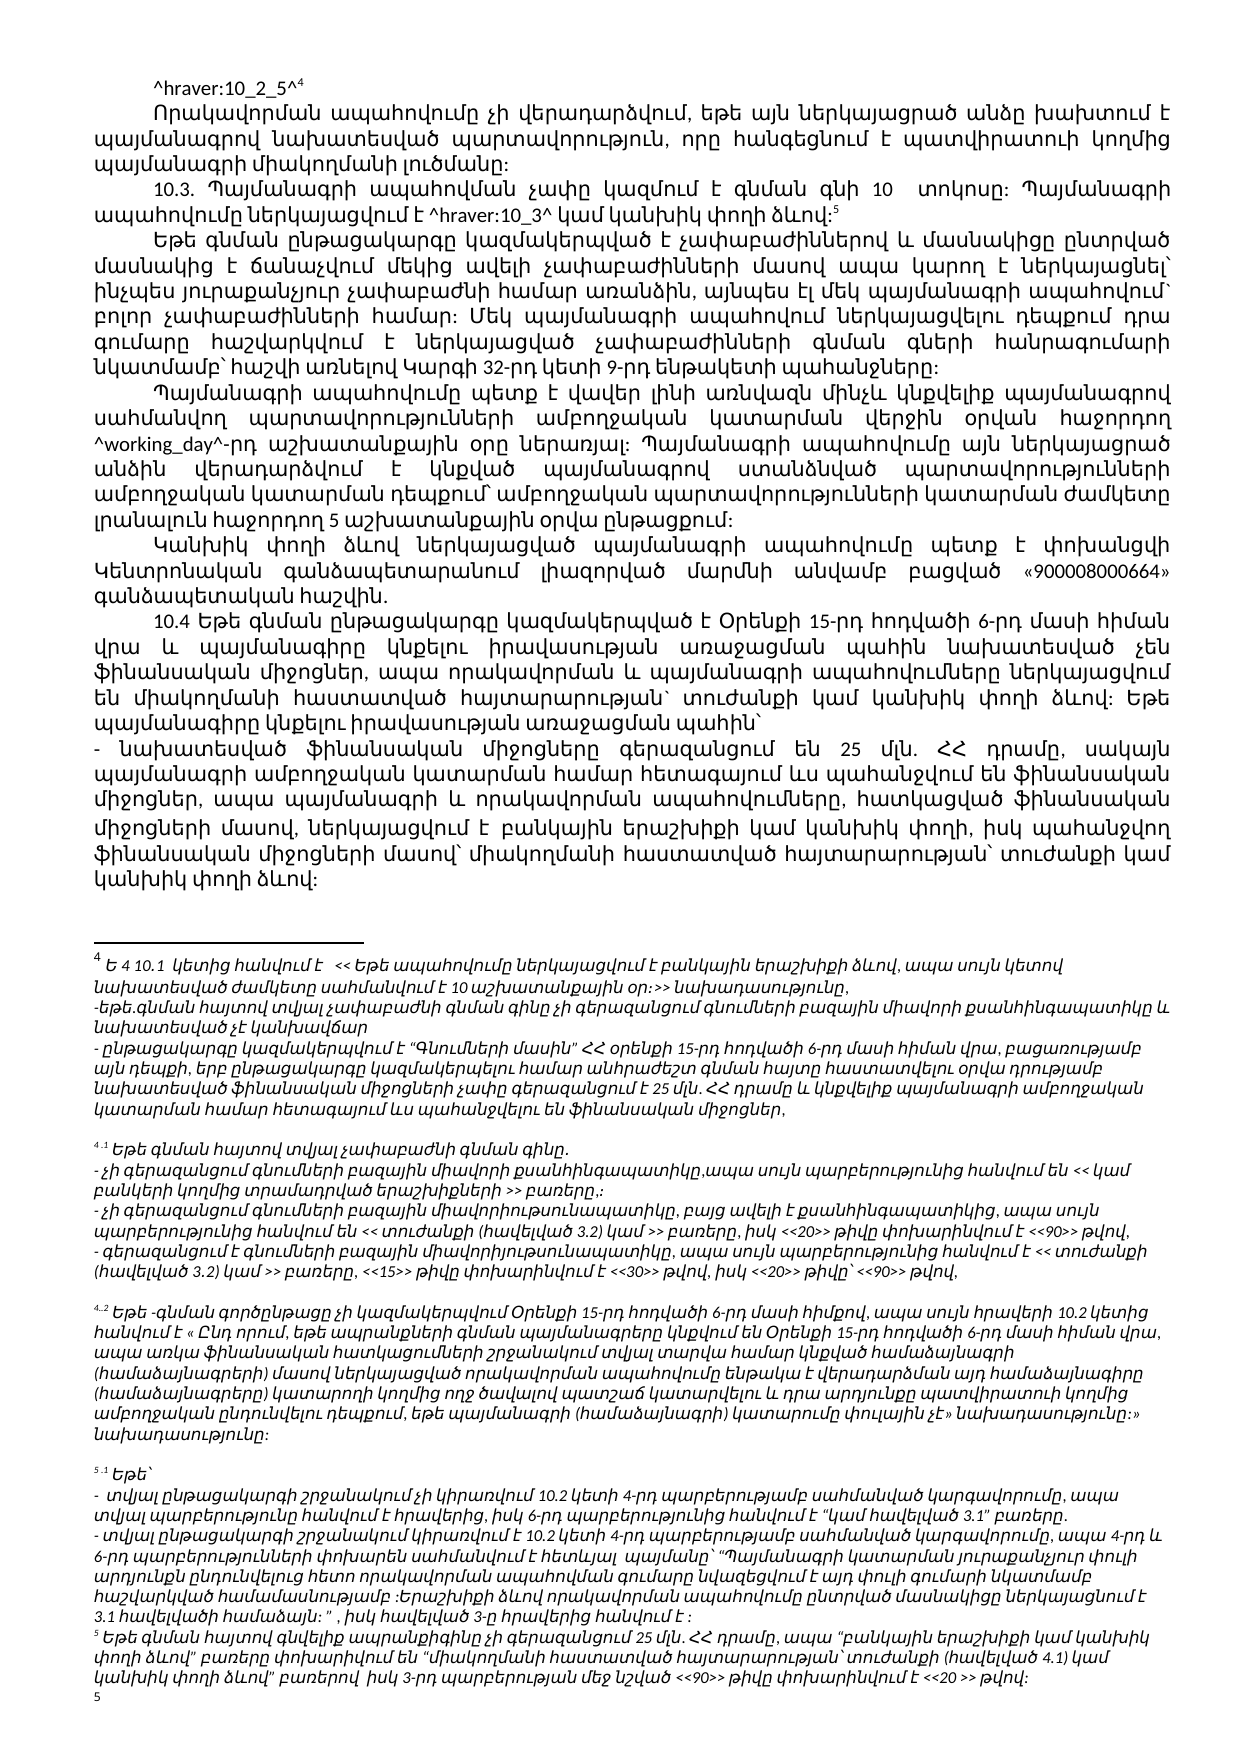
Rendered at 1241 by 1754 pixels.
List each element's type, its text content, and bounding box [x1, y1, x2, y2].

text Եթե գնման ընթացակարգը կազմակերպված է չափաբաժիններով և մասնակիցը ընտրված մասնակից է ճանաչվում մեկից ավելի չափաբաժինների մասով ապա կարող է ներկայացնել՝ ինչպես յուրաքանչյուր չափաբաժնի համար առանձին, այնպես էլ մեկ պայմանագրի ապահովում` բոլոր չափաբաժինների համար: Մեկ պայմանագրի ապահովում ներկայացվելու դեպքում դրա գումարը հաշվարկվում է ներկայացված չափաբաժինների գնման գների հանրագումարի նկատմամբ՝ հաշվի առնելով Կարգի 32-րդ կետի 9-րդ ենթակետի պահանջները: [94, 227, 1171, 380]
text - նախատեսված ֆինանսական միջոցները գերազանցում են 25 մլն. ՀՀ դրամը, սակայն պայմանագրի ամբողջական կատարման համար հետագայում ևս պահանջվում են ֆինանսական միջոցներ, ապա պայմանագրի և որակավորման ապահովումները, հատկացված ֆինանսական միջոցների մասով, ներկայացվում է բանկային երաշխիքի կամ կանխիկ փողի, իսկ պահանջվող ֆինանսական միջոցների մասով՝ միակողմանի հաստատված հայտարարության՝ տուժանքի կամ կանխիկ փողի ձևով: [94, 736, 1171, 892]
text Որակավորման ապահովումը չի վերադարձվում, եթե այն ներկայացրած անձը խախտում է պայմանագրով նախատեսված պարտավորություն, որը հանգեցնում է պատվիրատուի կողմից պայմանագրի միակողմանի լուծմանը: [94, 100, 1171, 177]
text 10.3. Պայմանագրի ապահովման չափը կազմում է գնման գնի 10 տոկոսը: Պայմանագրի ապահովումը ներկայացվում է ^hraver:10_3^ կամ կանխիկ փողի ձևով: [94, 177, 1171, 227]
text Պայմանագրի ապահովումը պետք է վավեր լինի առնվազն մինչև կնքվելիք պայմանագրով սահմանվող պարտավորությունների ամբողջական կատարման վերջին օրվան հաջորդող ^working_day^-րդ աշխատանքային օրը ներառյալ: Պայմանագրի ապահովումը այն ներկայացրած անձին վերադարձվում է կնքված պայմանագրով ստանձնված պարտավորությունների ամբողջական կատարման դեպքում՝ ամբողջական պարտավորությունների կատարման ժամկետը լրանալուն հաջորդող 5 աշխատանքային օրվա ընթացքում: [94, 380, 1171, 532]
text Կանխիկ փողի ձևով ներկայացված պայմանագրի ապահովումը պետք է փոխանցվի Կենտրոնական գանձապետարանում լիազորված մարմնի անվամբ բացված «900008000664» գանձապետական հաշվին. [94, 532, 1171, 609]
text ^hraver:10_2_5^ [94, 75, 1171, 100]
text 10.4 Եթե գնման ընթացակարգը կազմակերպված է Օրենքի 15-րդ հոդվածի 6-րդ մասի հիման վրա և պայմանագիրը կնքելու իրավասության առաջացման պահին նախատեսված չեն ֆինանսական միջոցներ, ապա որակավորման և պայմանագրի ապահովումները ներկայացվում են միակողմանի հաստատված հայտարարության` տուժանքի կամ կանխիկ փողի ձևով: Եթե պայմանագիրը կնքելու իրավասության առաջացման պահին՝ [94, 609, 1171, 736]
